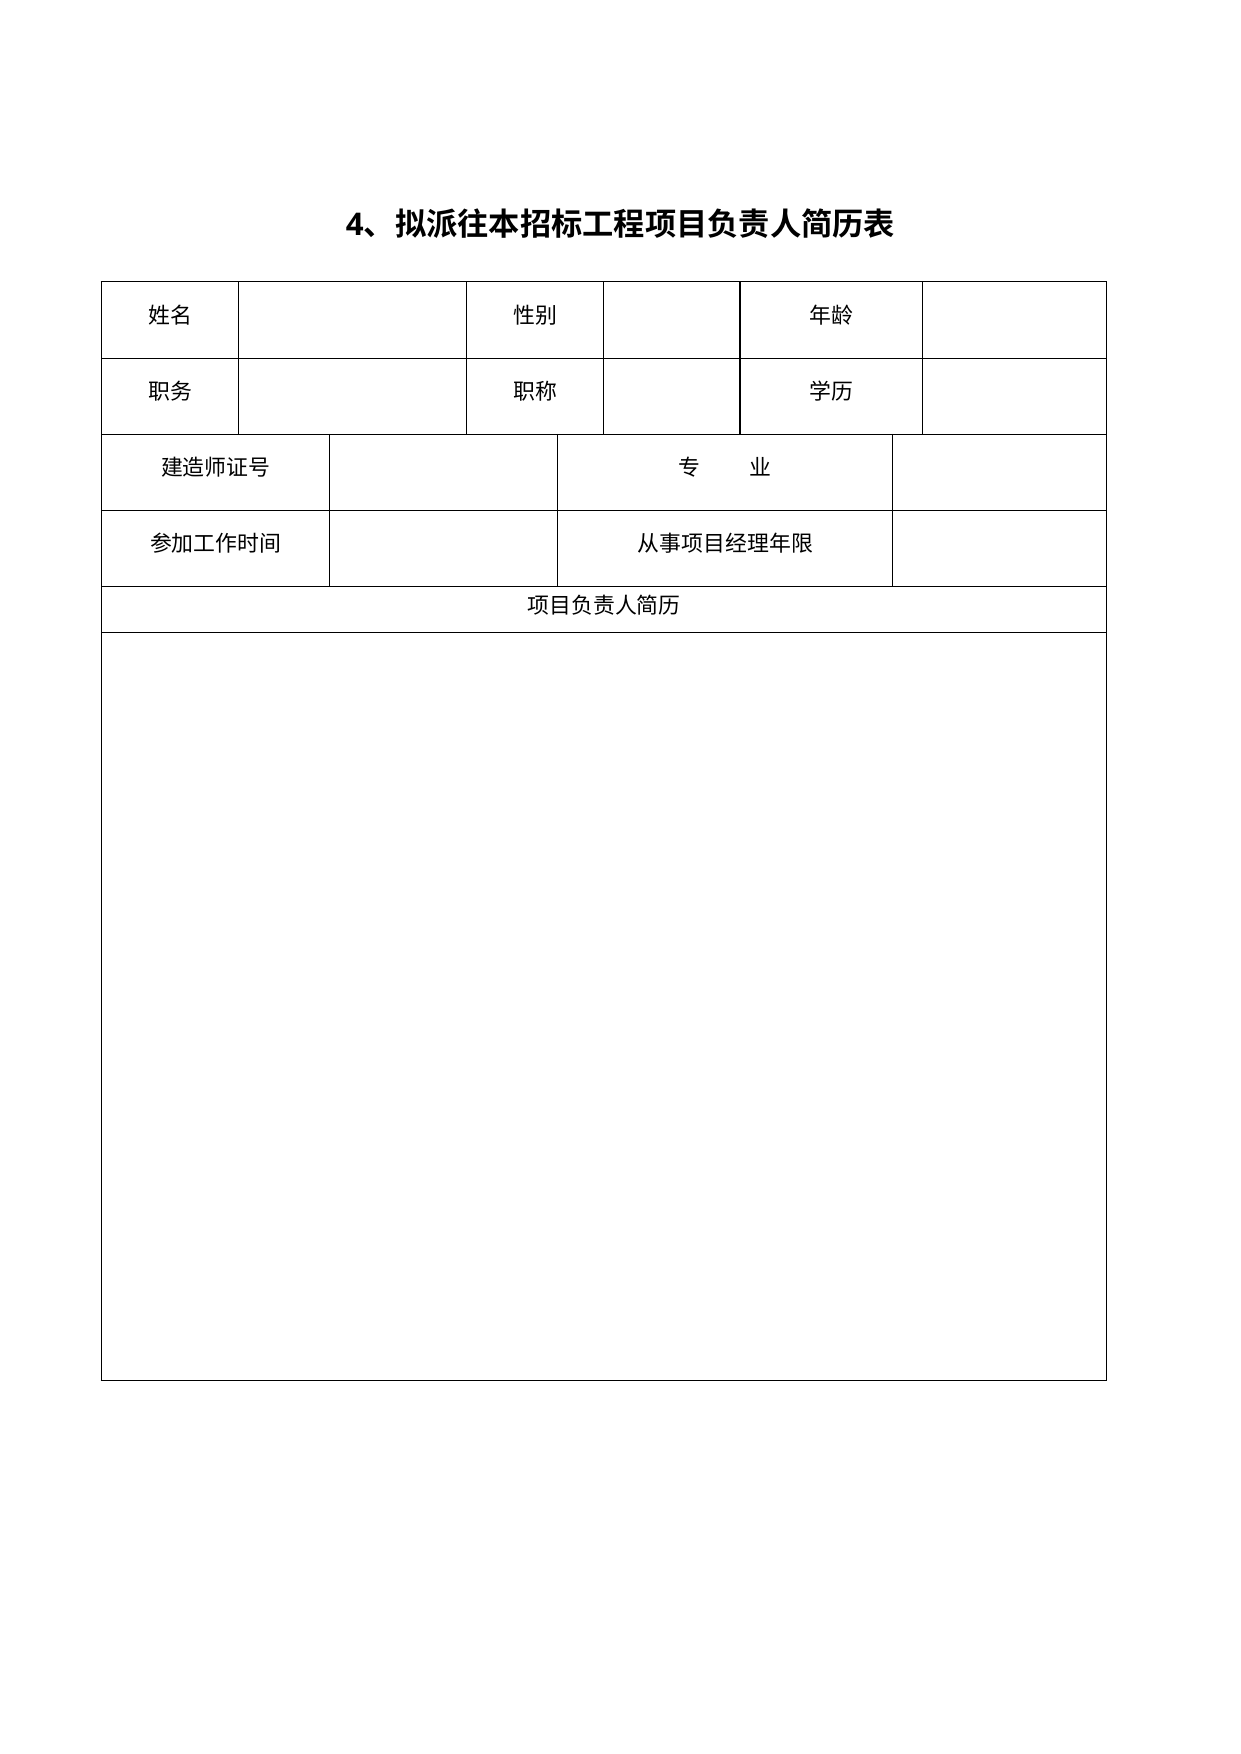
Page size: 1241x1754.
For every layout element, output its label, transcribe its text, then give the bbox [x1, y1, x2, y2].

table_header 年龄 [741, 282, 922, 357]
table_cell [604, 359, 739, 434]
table_cell [923, 359, 1106, 434]
table_cell [330, 435, 557, 510]
table_cell 项目负责人简历 [102, 587, 1106, 632]
table_header [923, 282, 1106, 357]
table_header [239, 282, 466, 357]
table_header [604, 282, 739, 357]
table_cell 参加工作时间 [102, 511, 329, 586]
table_cell 从事项目经理年限 [558, 511, 892, 586]
table_cell [893, 435, 1106, 510]
text 4、拟派往本招标工程项目负责人简历表 [112, 189, 1128, 254]
table_cell 专 业 [558, 435, 892, 510]
table_cell [102, 633, 1106, 1380]
table_cell 职称 [467, 359, 603, 434]
table_cell [330, 511, 557, 586]
table_cell [239, 359, 466, 434]
table_cell 职务 [102, 359, 238, 434]
table_cell 学历 [741, 359, 922, 434]
table_header 姓名 [102, 282, 238, 357]
table_cell [893, 511, 1106, 586]
table_cell 建造师证号 [102, 435, 329, 510]
table_header 性别 [467, 282, 603, 357]
